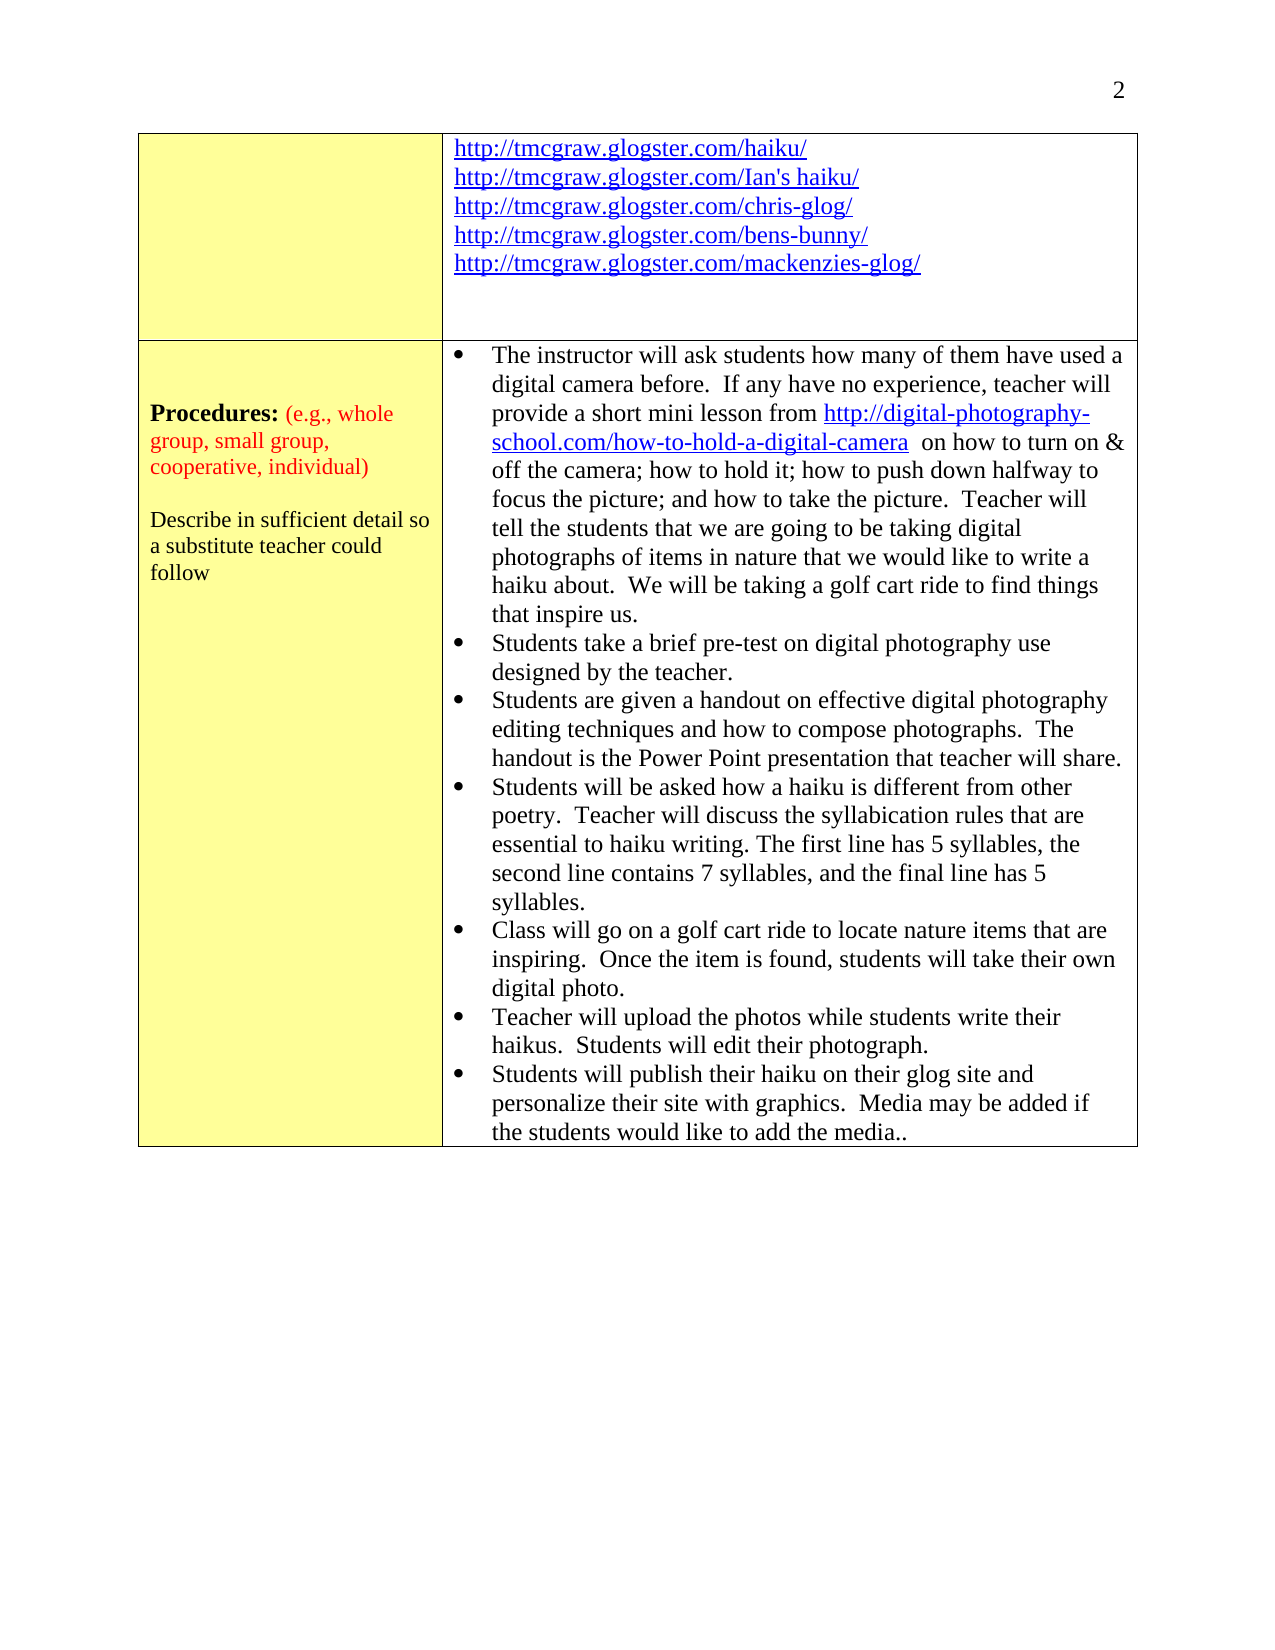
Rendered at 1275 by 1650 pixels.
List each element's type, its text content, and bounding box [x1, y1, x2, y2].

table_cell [443, 134, 1137, 339]
table_cell The instructor will ask students how many of them have used a digital camera before. If any have no experience, teacher will provide a short mini lesson from http://digital-photography-school.com/how-to-hold-a-digital-camera on how to turn on & off the camera; how to hold it; how to push down halfway to focus the picture; and how to take the picture. Teacher will tell the students that we are going to be taking digital photographs of items in nature that we would like to write a haiku about. We will be taking a golf cart ride to find things that inspire us. Students take a brief pre-test on digital photography use designed by the teacher. Students are given a handout on effective digital photography editing techniques and how to compose photographs. The handout is the Power Point presentation that teacher will share. Students will be asked how a haiku is different from other poetry. Teacher will discuss the syllabication rules that are essential to haiku writing. The first line has 5 syllables, the second line contains 7 syllables, and the final line has 5 syllables. Class will go on a golf cart ride to locate nature items that are inspiring. Once the item is found, students will take their own digital photo. Teacher will upload the photos while students write their haikus. Students will edit their photograph. Students will publish their haiku on their glog site and personalize their site with graphics. Media may be added if the students would like to add the media.. [443, 341, 1137, 1146]
table_cell Procedures: (e.g., whole group, small group, cooperative, individual) Describe in sufficient detail so a substitute teacher could follow [139, 341, 442, 1146]
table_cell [139, 134, 442, 339]
